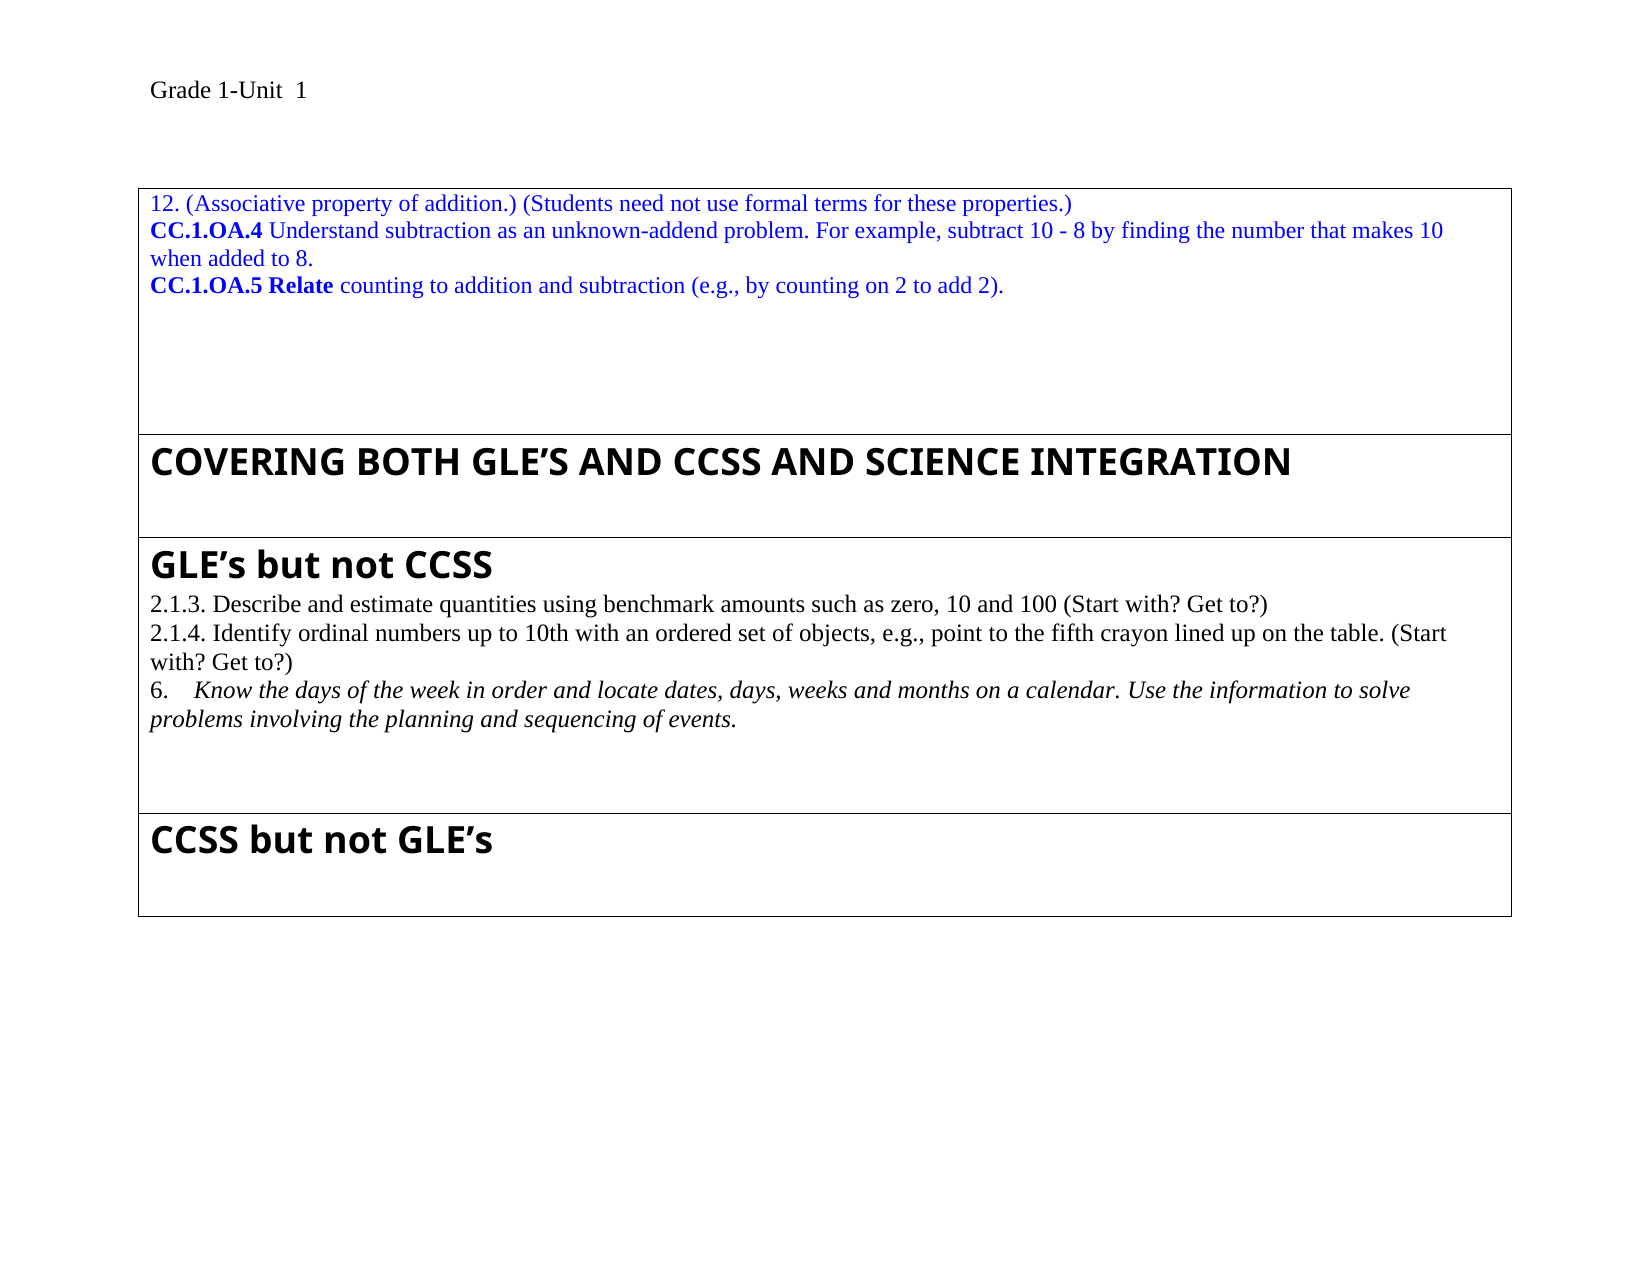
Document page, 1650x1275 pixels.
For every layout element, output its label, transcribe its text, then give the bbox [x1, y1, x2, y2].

table_cell CCSS but not GLE’s [139, 814, 1511, 916]
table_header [139, 189, 1511, 434]
table_cell COVERING BOTH GLE’S AND CCSS AND SCIENCE INTEGRATION [139, 435, 1511, 537]
table_cell GLE’s but not CCSS 2.1.3. Describe and estimate quantities using benchmark amounts such as zero, 10 and 100 (Start with? Get to?) 2.1.4. Identify ordinal numbers up to 10th with an ordered set of objects, e.g., point to the fifth crayon lined up on the table. (Start with? Get to?) 6. Know the days of the week in order and locate dates, days, weeks and months on a calendar. Use the information to solve problems involving the planning and sequencing of events. [139, 538, 1511, 813]
